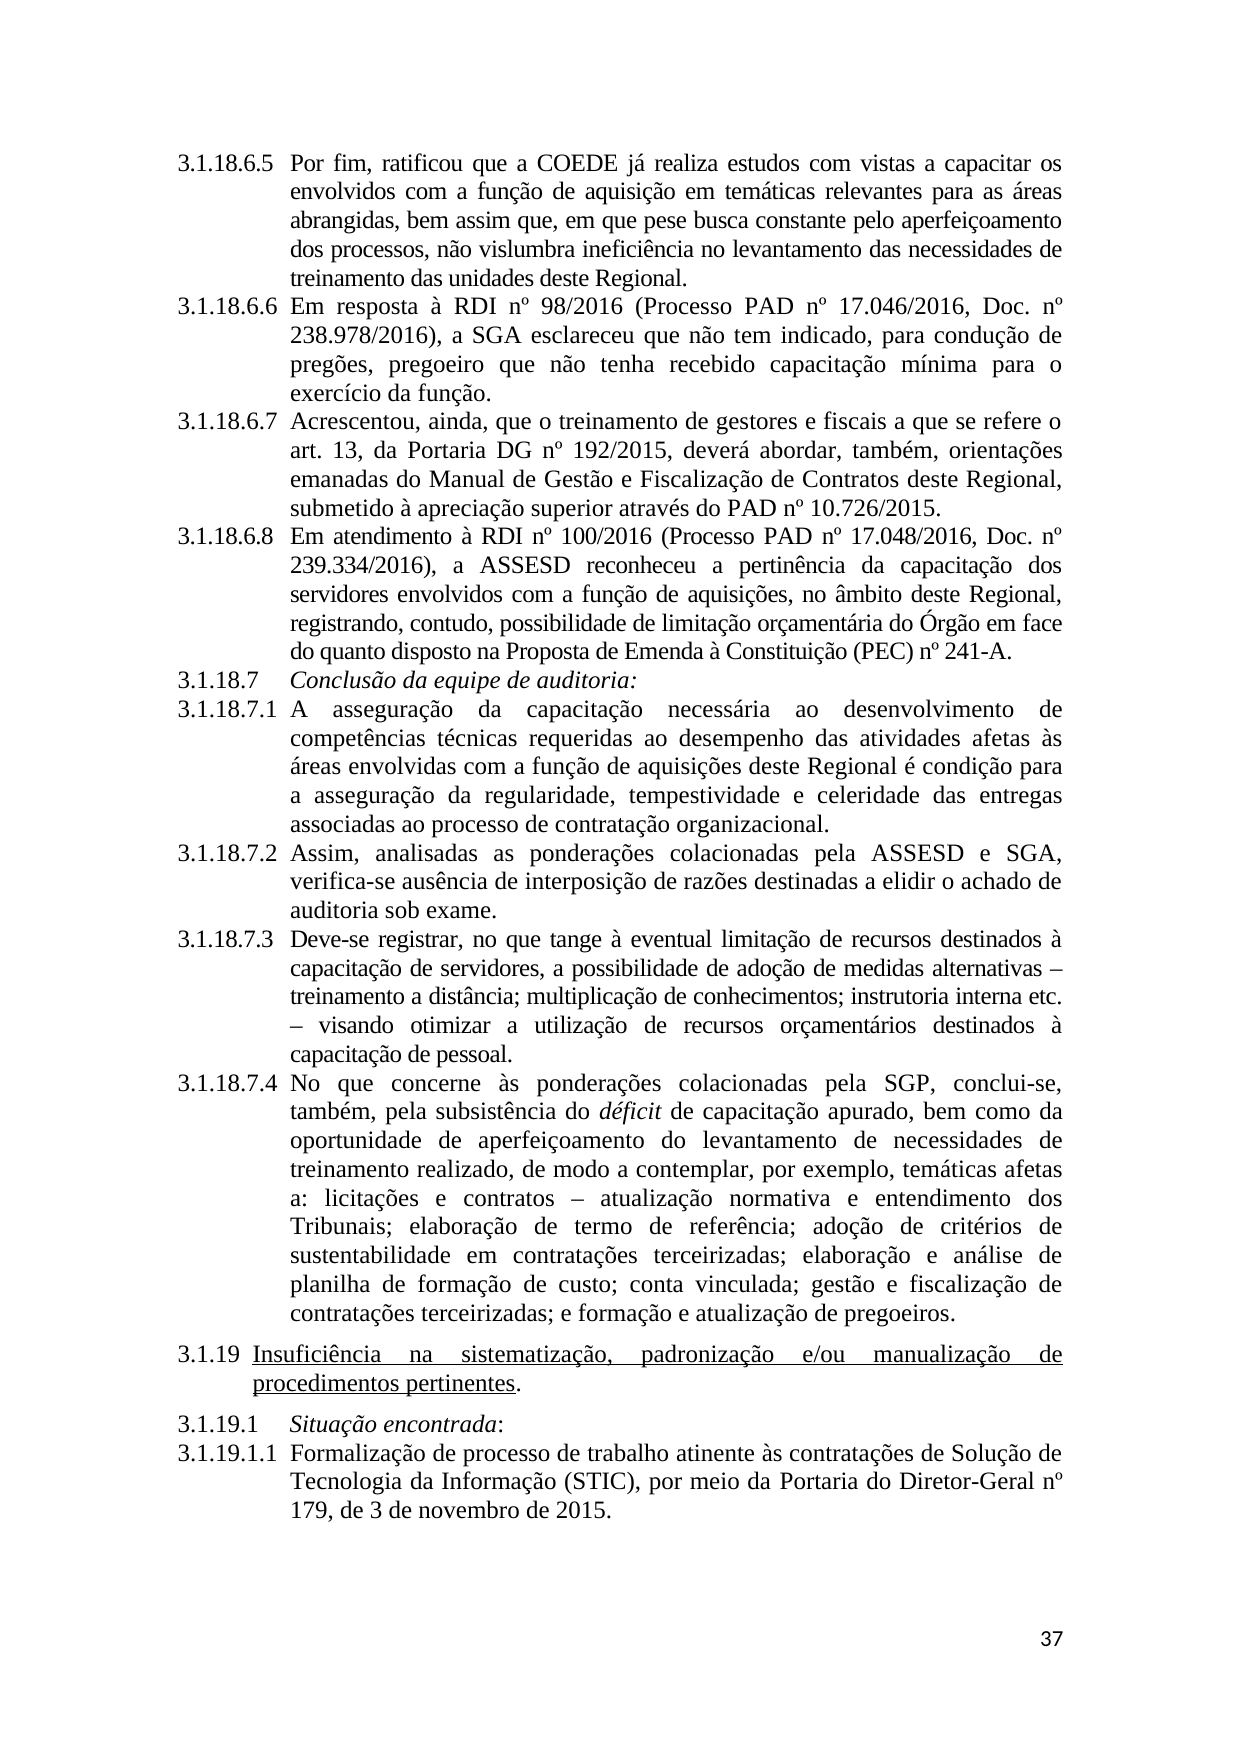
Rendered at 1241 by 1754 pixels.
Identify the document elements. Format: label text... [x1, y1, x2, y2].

list Em resposta à RDI nº 98/2016 (Processo PAD nº 17.046/2016, Doc. nº 238.978/2016), a SGA esclareceu que não tem indicado, para condução de pregões, pregoeiro que não tenha recebido capacitação mínima para o exercício da função. [177, 291, 1063, 406]
list Assim, analisadas as ponderações colacionadas pela ASSESD e SGA, verifica-se ausência de interposição de razões destinadas a elidir o achado de auditoria sob exame. [177, 838, 1063, 924]
list Por fim, ratificou que a COEDE já realiza estudos com vistas a capacitar os envolvidos com a função de aquisição em temáticas relevantes para as áreas abrangidas, bem assim que, em que pese busca constante pelo aperfeiçoamento dos processos, não vislumbra ineficiência no levantamento das necessidades de treinamento das unidades deste Regional. [177, 148, 1063, 291]
list Em atendimento à RDI nº 100/2016 (Processo PAD nº 17.048/2016, Doc. nº 239.334/2016), a ASSESD reconheceu a pertinência da capacitação dos servidores envolvidos com a função de aquisições, no âmbito deste Regional, registrando, contudo, possibilidade de limitação orçamentária do Órgão em face do quanto disposto na Proposta de Emenda à Constituição (PEC) nº 241-A. [177, 521, 1063, 665]
list Acrescentou, ainda, que o treinamento de gestores e fiscais a que se refere o art. 13, da Portaria DG nº 192/2015, deverá abordar, também, orientações emanadas do Manual de Gestão e Fiscalização de Contratos deste Regional, submetido à apreciação superior através do PAD nº 10.726/2015. [177, 406, 1063, 521]
list Formalização de processo de trabalho atinente às contratações de Solução de Tecnologia da Informação (STIC), por meio da Portaria do Diretor-Geral nº 179, de 3 de novembro de 2015. [177, 1438, 1063, 1524]
list A asseguração da capacitação necessária ao desenvolvimento de competências técnicas requeridas ao desempenho das atividades afetas às áreas envolvidas com a função de aquisições deste Regional é condição para a asseguração da regularidade, tempestividade e celeridade das entregas associadas ao processo de contratação organizacional. [177, 694, 1063, 838]
list No que concerne às ponderações colacionadas pela SGP, conclui-se, também, pela subsistência do déficit de capacitação apurado, bem como da oportunidade de aperfeiçoamento do levantamento de necessidades de treinamento realizado, de modo a contemplar, por exemplo, temáticas afetas a: licitações e contratos – atualização normativa e entendimento dos Tribunais; elaboração de termo de referência; adoção de critérios de sustentabilidade em contratações terceirizadas; elaboração e análise de planilha de formação de custo; conta vinculada; gestão e fiscalização de contratações terceirizadas; e formação e atualização de pregoeiros. [177, 1068, 1063, 1326]
list Conclusão da equipe de auditoria: [177, 665, 1063, 694]
list Situação encontrada: [177, 1409, 1063, 1438]
list Deve-se registrar, no que tange à eventual limitação de recursos destinados à capacitação de servidores, a possibilidade de adoção de medidas alternativas – treinamento a distância; multiplicação de conhecimentos; instrutoria interna etc. – visando otimizar a utilização de recursos orçamentários destinados à capacitação de pessoal. [177, 924, 1063, 1068]
list Insuficiência na sistematização, padronização e/ou manualização de procedimentos pertinentes. [177, 1339, 1063, 1396]
